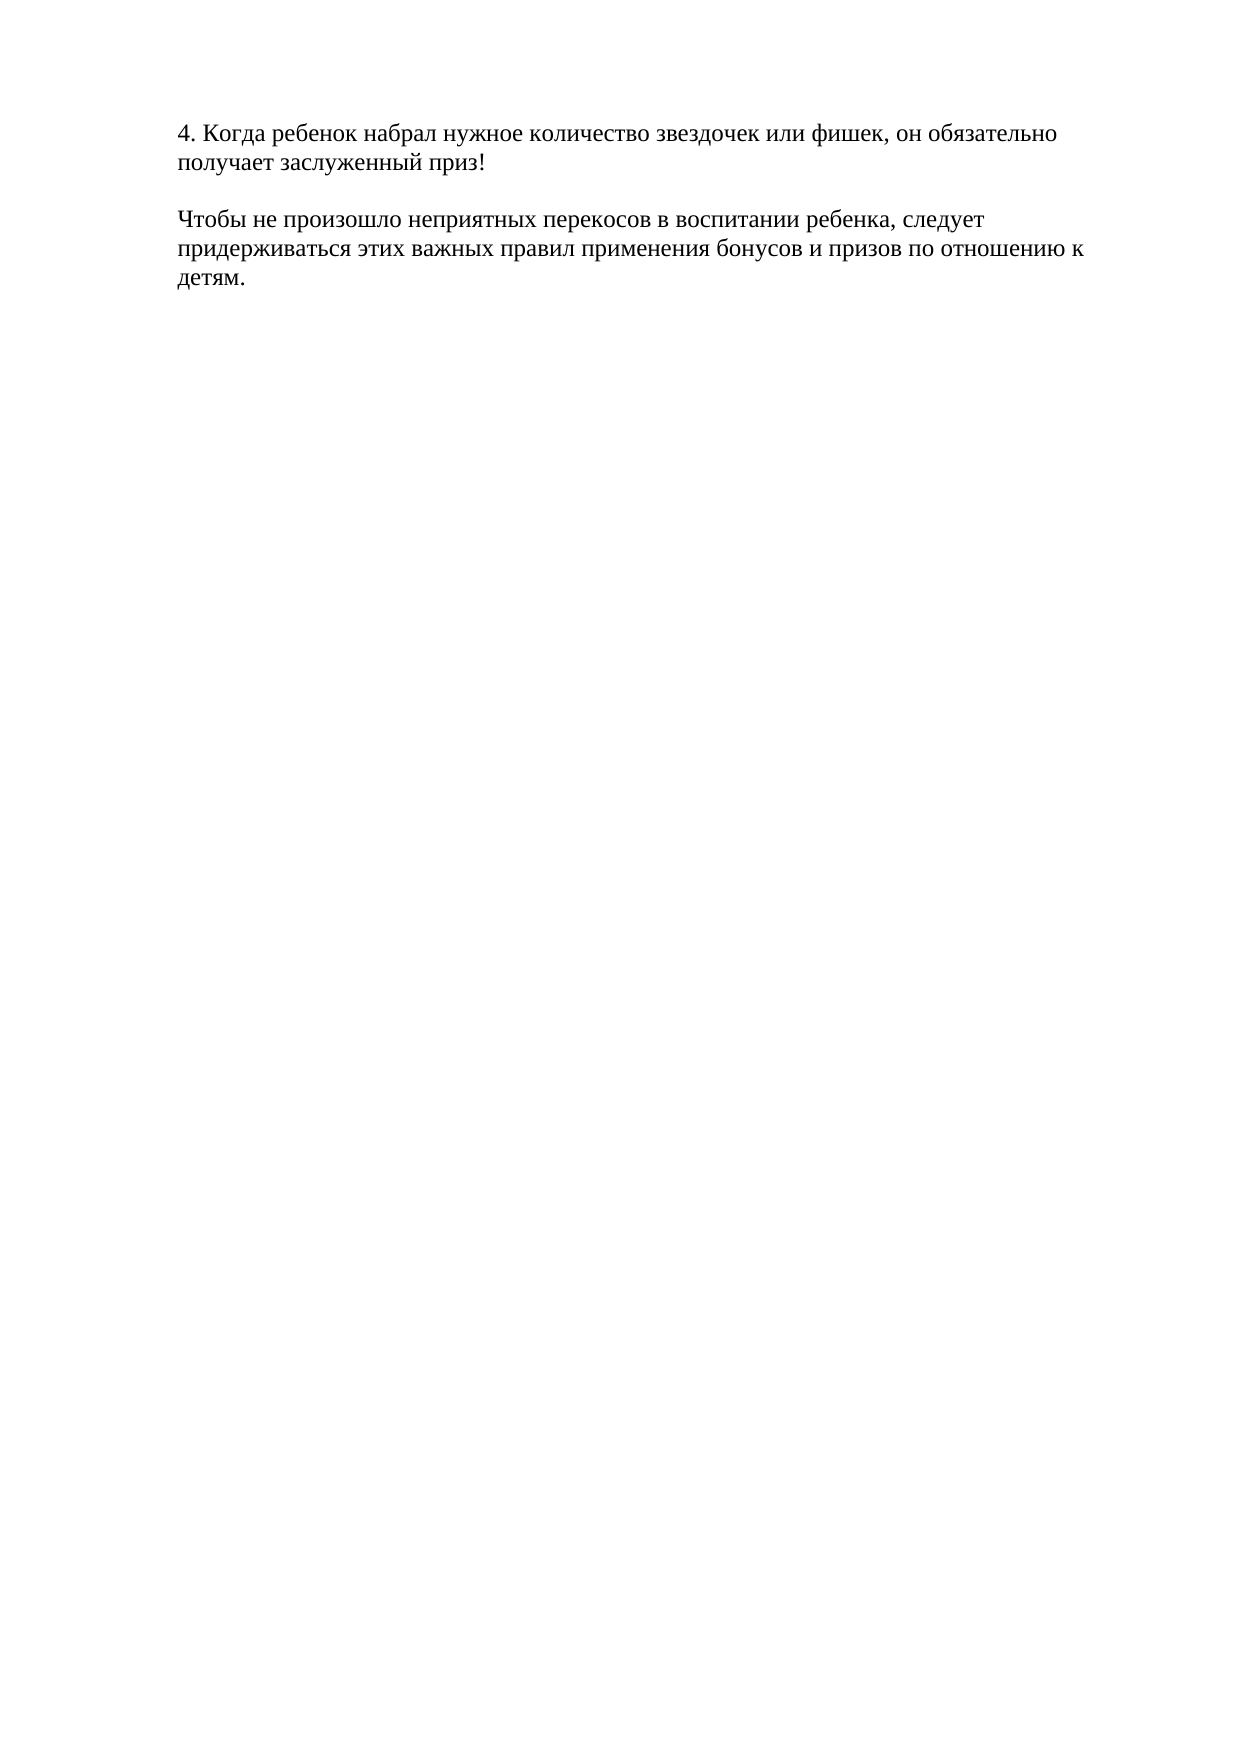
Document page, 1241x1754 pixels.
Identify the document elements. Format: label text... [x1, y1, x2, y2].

text Чтобы не произошло неприятных перекосов в воспитании ребенка, следует придерживаться этих важных правил применения бонусов и призов по отношению к детям. [177, 176, 1152, 291]
